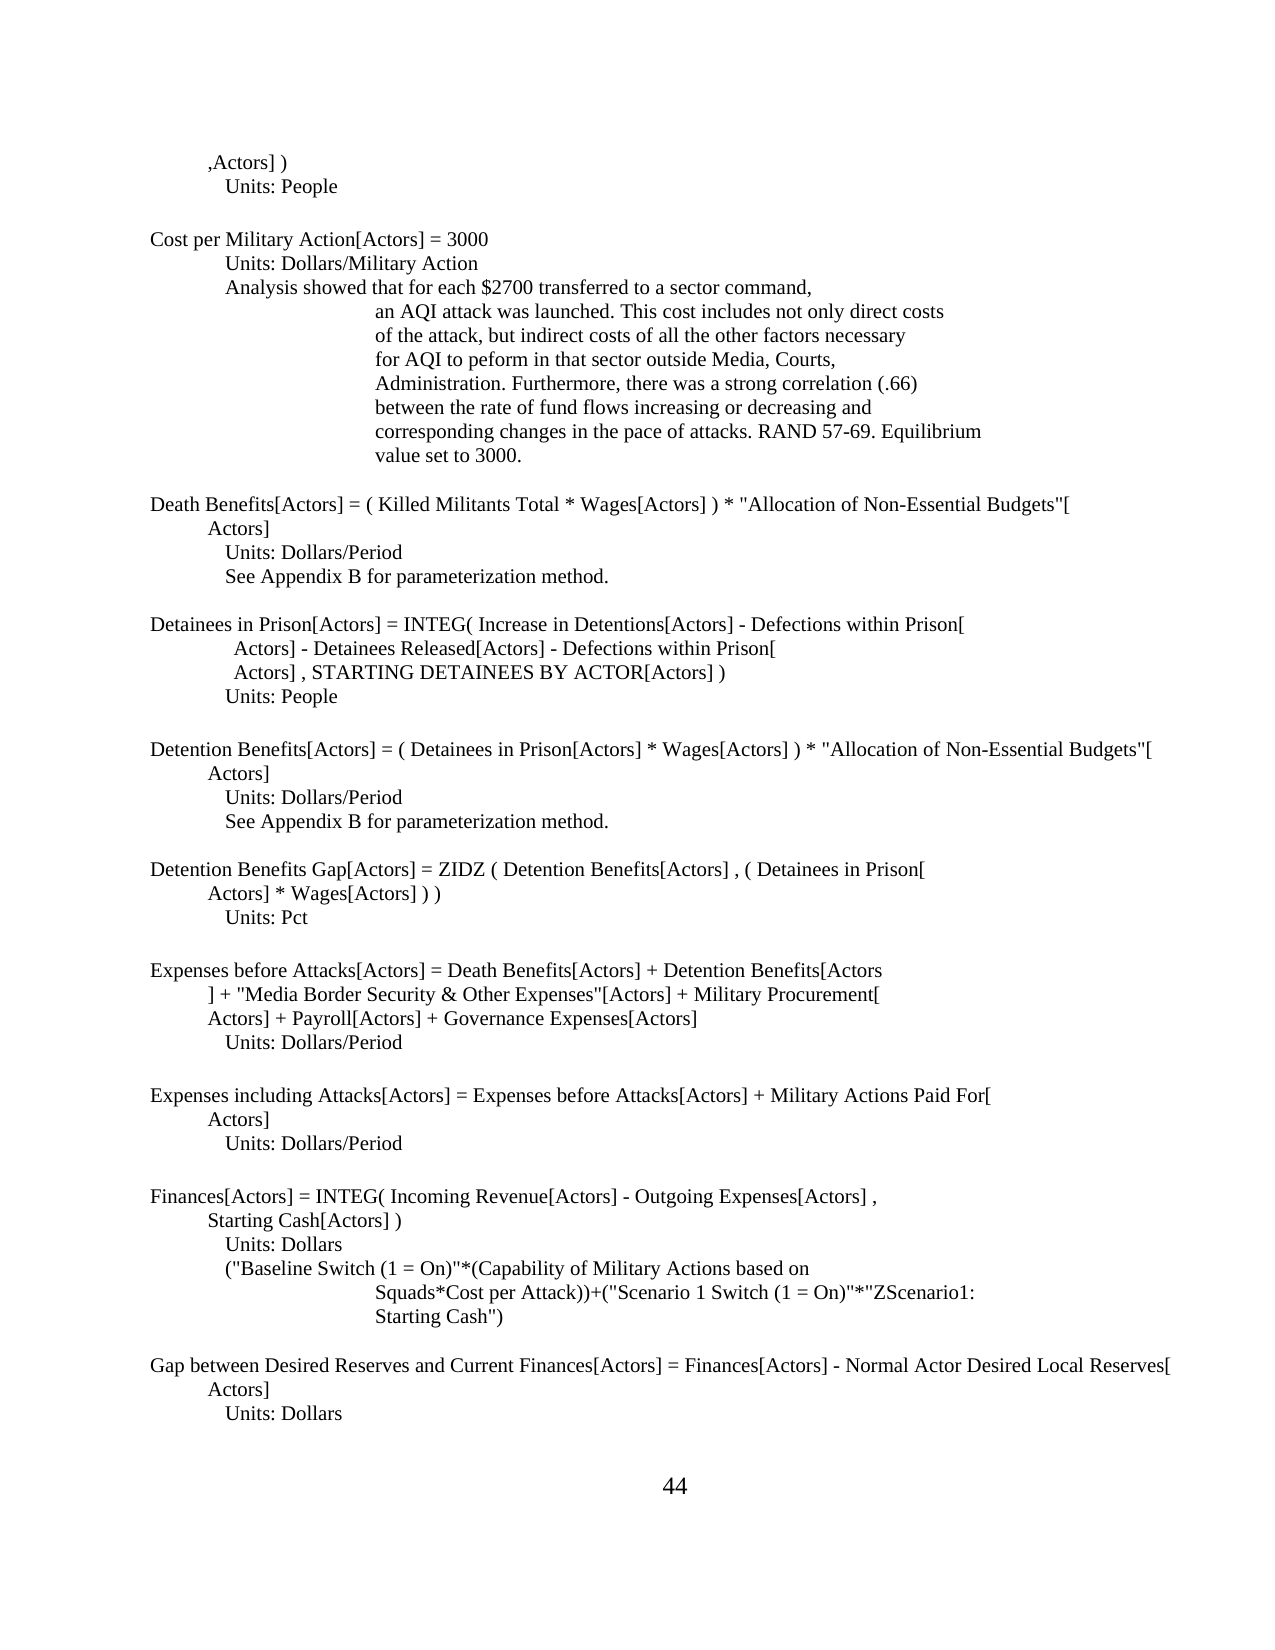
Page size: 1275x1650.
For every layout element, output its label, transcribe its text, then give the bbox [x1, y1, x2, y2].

text Actors] * Wages[Actors] ) ) [150, 881, 1200, 905]
text Units: Dollars [150, 1232, 1200, 1256]
text Detention Benefits Gap[Actors] = ZIDZ ( Detention Benefits[Actors] , ( Detainees in Prison[ [150, 857, 1200, 881]
text of the attack, but indirect costs of all the other factors necessary [150, 323, 1200, 347]
text Starting Cash[Actors] ) [150, 1208, 1200, 1232]
text Detainees in Prison[Actors] = INTEG( Increase in Detentions[Actors] - Defections within Prison[ [150, 612, 1200, 636]
text ("Baseline Switch (1 = On)"*(Capability of Military Actions based on [150, 1256, 1200, 1280]
text ] + "Media Border Security & Other Expenses"[Actors] + Military Procurement[ [150, 982, 1200, 1006]
text Actors] , STARTING DETAINEES BY ACTOR[Actors] ) [150, 660, 1200, 684]
text Actors] - Detainees Released[Actors] - Defections within Prison[ [150, 636, 1200, 660]
text Cost per Military Action[Actors] = 3000 [150, 227, 1200, 251]
text Administration. Furthermore, there was a strong correlation (.66) [150, 371, 1200, 395]
text See Appendix B for parameterization method. [150, 564, 1200, 588]
text Actors] [150, 761, 1200, 785]
text Starting Cash") [150, 1304, 1200, 1328]
text Units: Pct [150, 905, 1200, 929]
text Gap between Desired Reserves and Current Finances[Actors] = Finances[Actors] - Normal Actor Desired Local Reserves[ [150, 1352, 1200, 1377]
text Expenses including Attacks[Actors] = Expenses before Attacks[Actors] + Military Actions Paid For[ [150, 1083, 1200, 1107]
text Units: People [150, 174, 1200, 198]
text Units: Dollars/Period [150, 785, 1200, 809]
text Death Benefits[Actors] = ( Killed Militants Total * Wages[Actors] ) * "Allocation of Non-Essential Budgets"[ [150, 492, 1200, 516]
text Analysis showed that for each $2700 transferred to a sector command, [150, 275, 1200, 299]
text Units: Dollars/Period [150, 540, 1200, 564]
text Actors] [150, 1107, 1200, 1131]
text Actors] [150, 516, 1200, 540]
text corresponding changes in the pace of attacks. RAND 57-69. Equilibrium [150, 419, 1200, 443]
text Units: Dollars/Period [150, 1030, 1200, 1054]
text an AQI attack was launched. This cost includes not only direct costs [150, 299, 1200, 323]
text Expenses before Attacks[Actors] = Death Benefits[Actors] + Detention Benefits[Actors [150, 958, 1200, 982]
text ,Actors] ) [150, 150, 1200, 174]
text value set to 3000. [150, 443, 1200, 467]
text Units: Dollars/Military Action [150, 251, 1200, 275]
text Finances[Actors] = INTEG( Incoming Revenue[Actors] - Outgoing Expenses[Actors] , [150, 1184, 1200, 1208]
text Squads*Cost per Attack))+("Scenario 1 Switch (1 = On)"*"ZScenario1: [150, 1280, 1200, 1304]
text See Appendix B for parameterization method. [150, 809, 1200, 833]
text Units: Dollars [150, 1401, 1200, 1425]
text for AQI to peform in that sector outside Media, Courts, [150, 347, 1200, 371]
text Actors] + Payroll[Actors] + Governance Expenses[Actors] [150, 1006, 1200, 1030]
text Units: People [150, 684, 1200, 708]
text Actors] [150, 1377, 1200, 1401]
text Units: Dollars/Period [150, 1131, 1200, 1155]
text between the rate of fund flows increasing or decreasing and [150, 395, 1200, 419]
text Detention Benefits[Actors] = ( Detainees in Prison[Actors] * Wages[Actors] ) * "Allocation of Non-Essential Budgets"[ [150, 737, 1200, 761]
